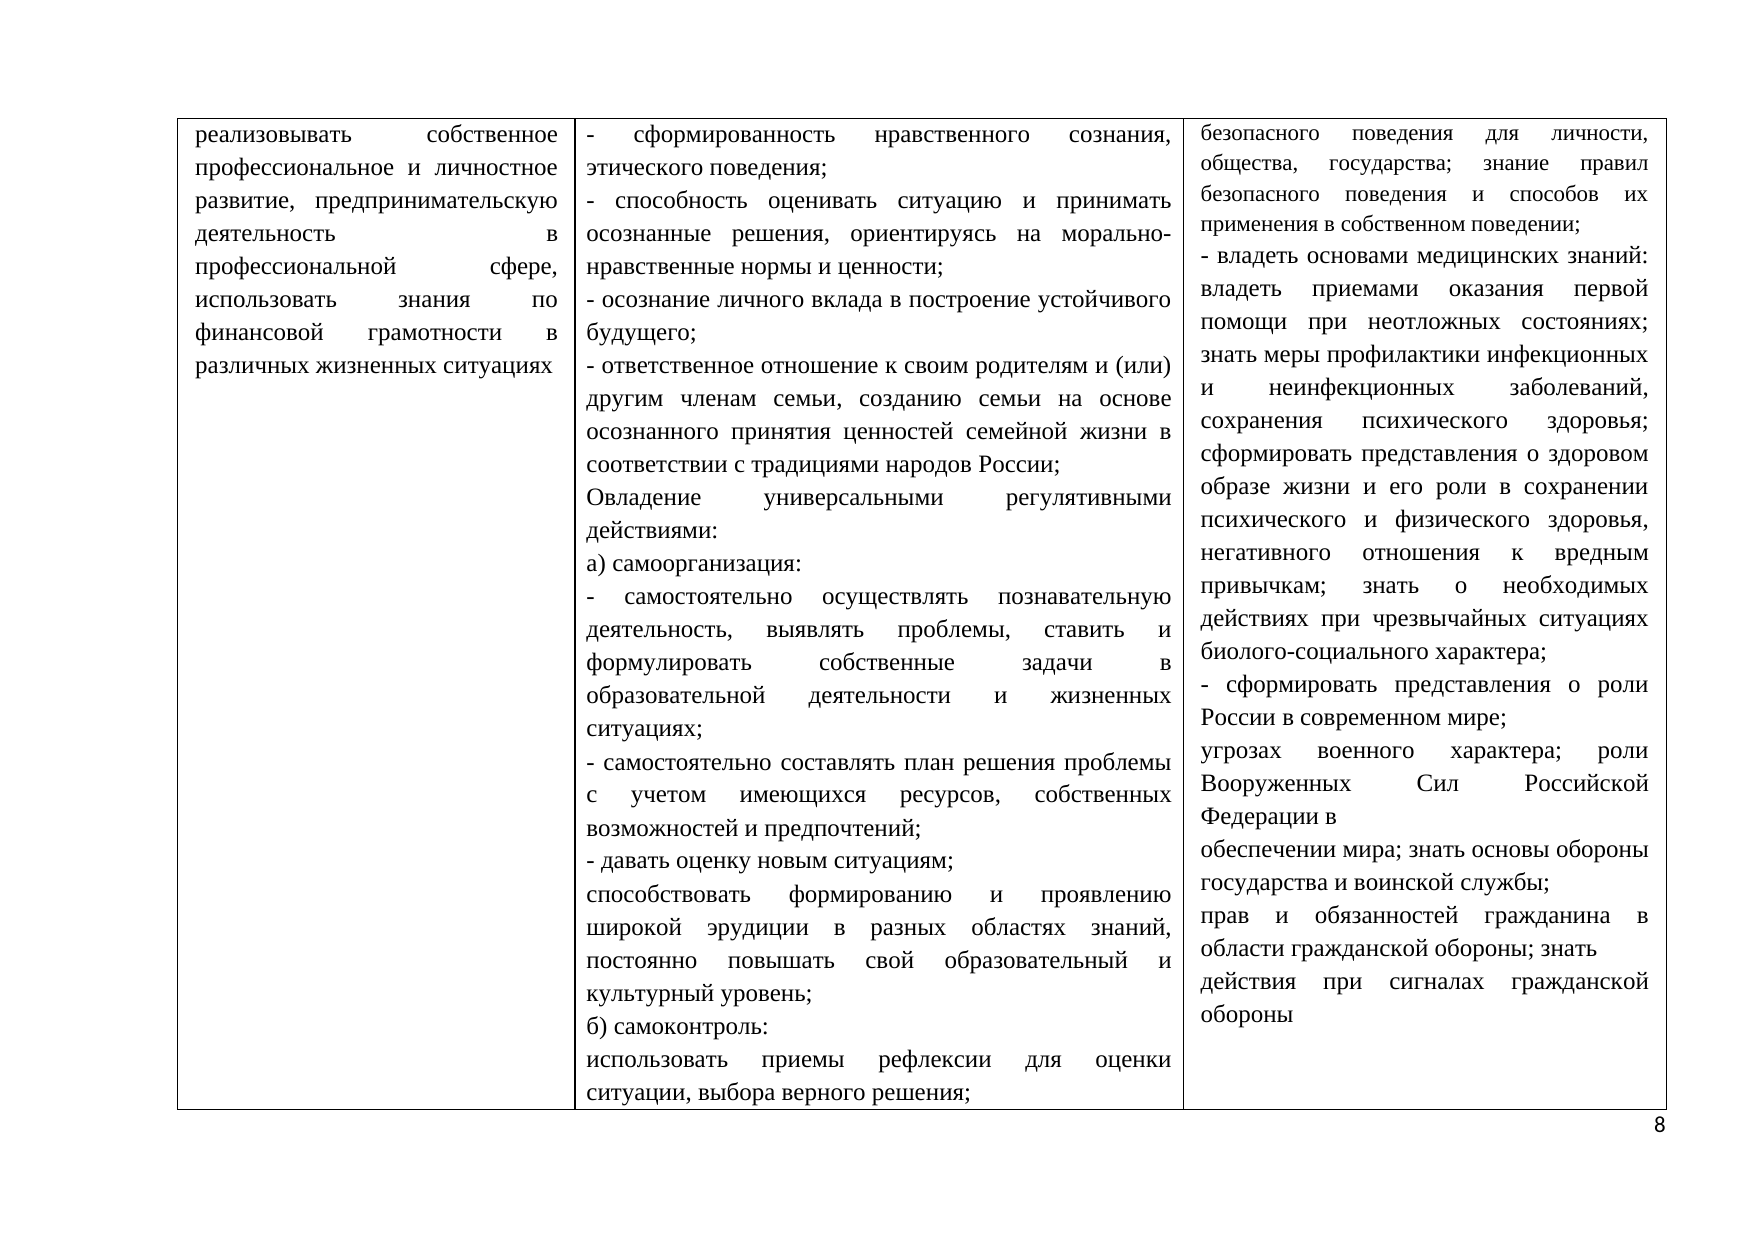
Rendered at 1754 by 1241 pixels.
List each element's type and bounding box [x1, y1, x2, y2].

table_cell [1184, 119, 1666, 1109]
table_cell [178, 119, 574, 1109]
table_cell [576, 119, 1183, 1109]
